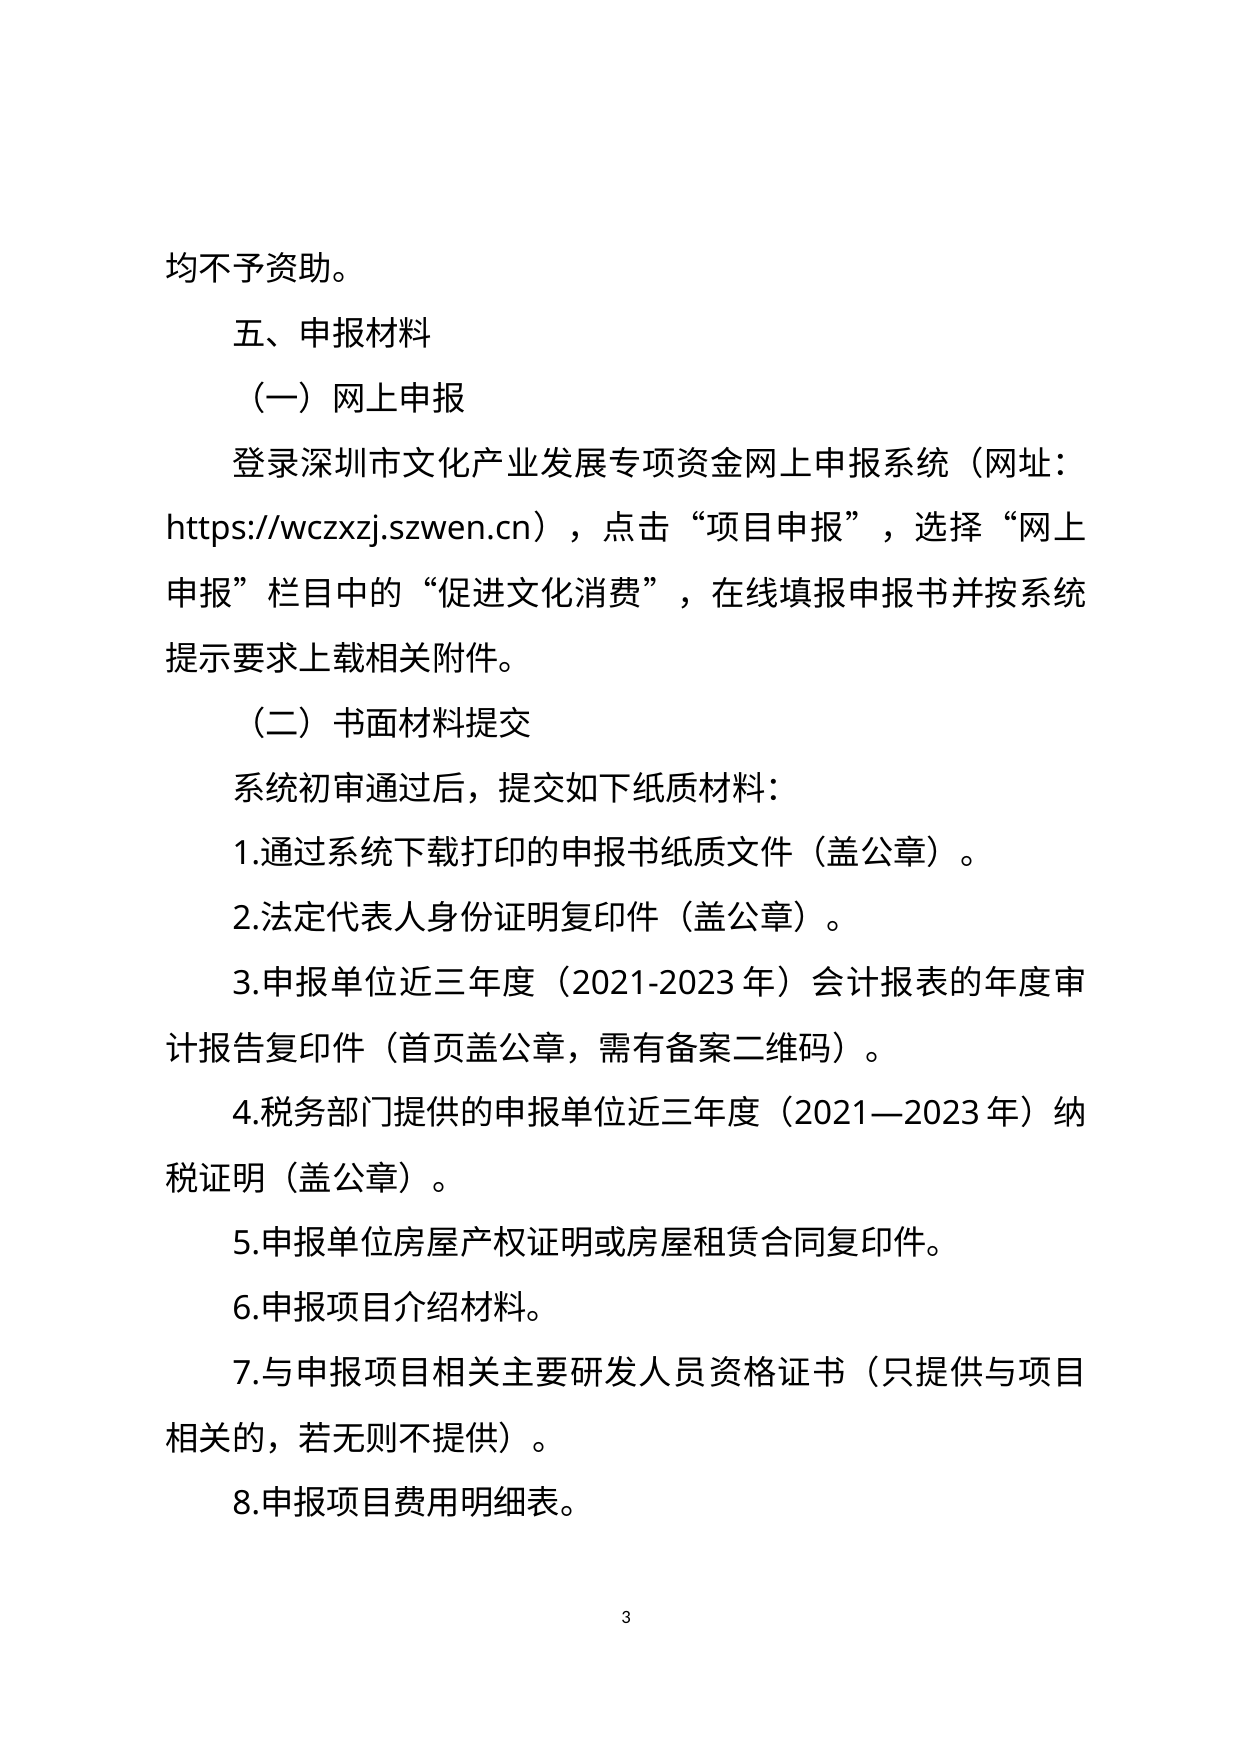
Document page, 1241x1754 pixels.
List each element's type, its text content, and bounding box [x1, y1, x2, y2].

list 3.申报单位近三年度（2021-2023年）会计报表的年度审计报告复印件（首页盖公章，需有备案二维码）。 [165, 948, 1087, 1078]
list 8.申报项目费用明细表。 [165, 1468, 1087, 1533]
list 网上申报 [165, 363, 1087, 428]
list 6.申报项目介绍材料。 [165, 1273, 1087, 1338]
list 登录深圳市文化产业发展专项资金网上申报系统（网址：https://wczxzj.szwen.cn），点击“项目申报”，选择“网上申报”栏目中的“促进文化消费”，在线填报申报书并按系统提示要求上载相关附件。 [165, 428, 1087, 688]
list 2.法定代表人身份证明复印件（盖公章）。 [165, 883, 1087, 948]
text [165, 233, 1087, 298]
list 系统初审通过后，提交如下纸质材料： [165, 753, 1087, 818]
list 5.申报单位房屋产权证明或房屋租赁合同复印件。 [165, 1208, 1087, 1273]
list 4.税务部门提供的申报单位近三年度（2021—2023年）纳税证明（盖公章）。 [165, 1078, 1087, 1208]
list 7.与申报项目相关主要研发人员资格证书（只提供与项目相关的，若无则不提供）。 [165, 1338, 1087, 1468]
text 五、申报材料 [165, 298, 1087, 363]
list 1.通过系统下载打印的申报书纸质文件（盖公章）。 [165, 818, 1087, 883]
list 书面材料提交 [165, 688, 1087, 753]
